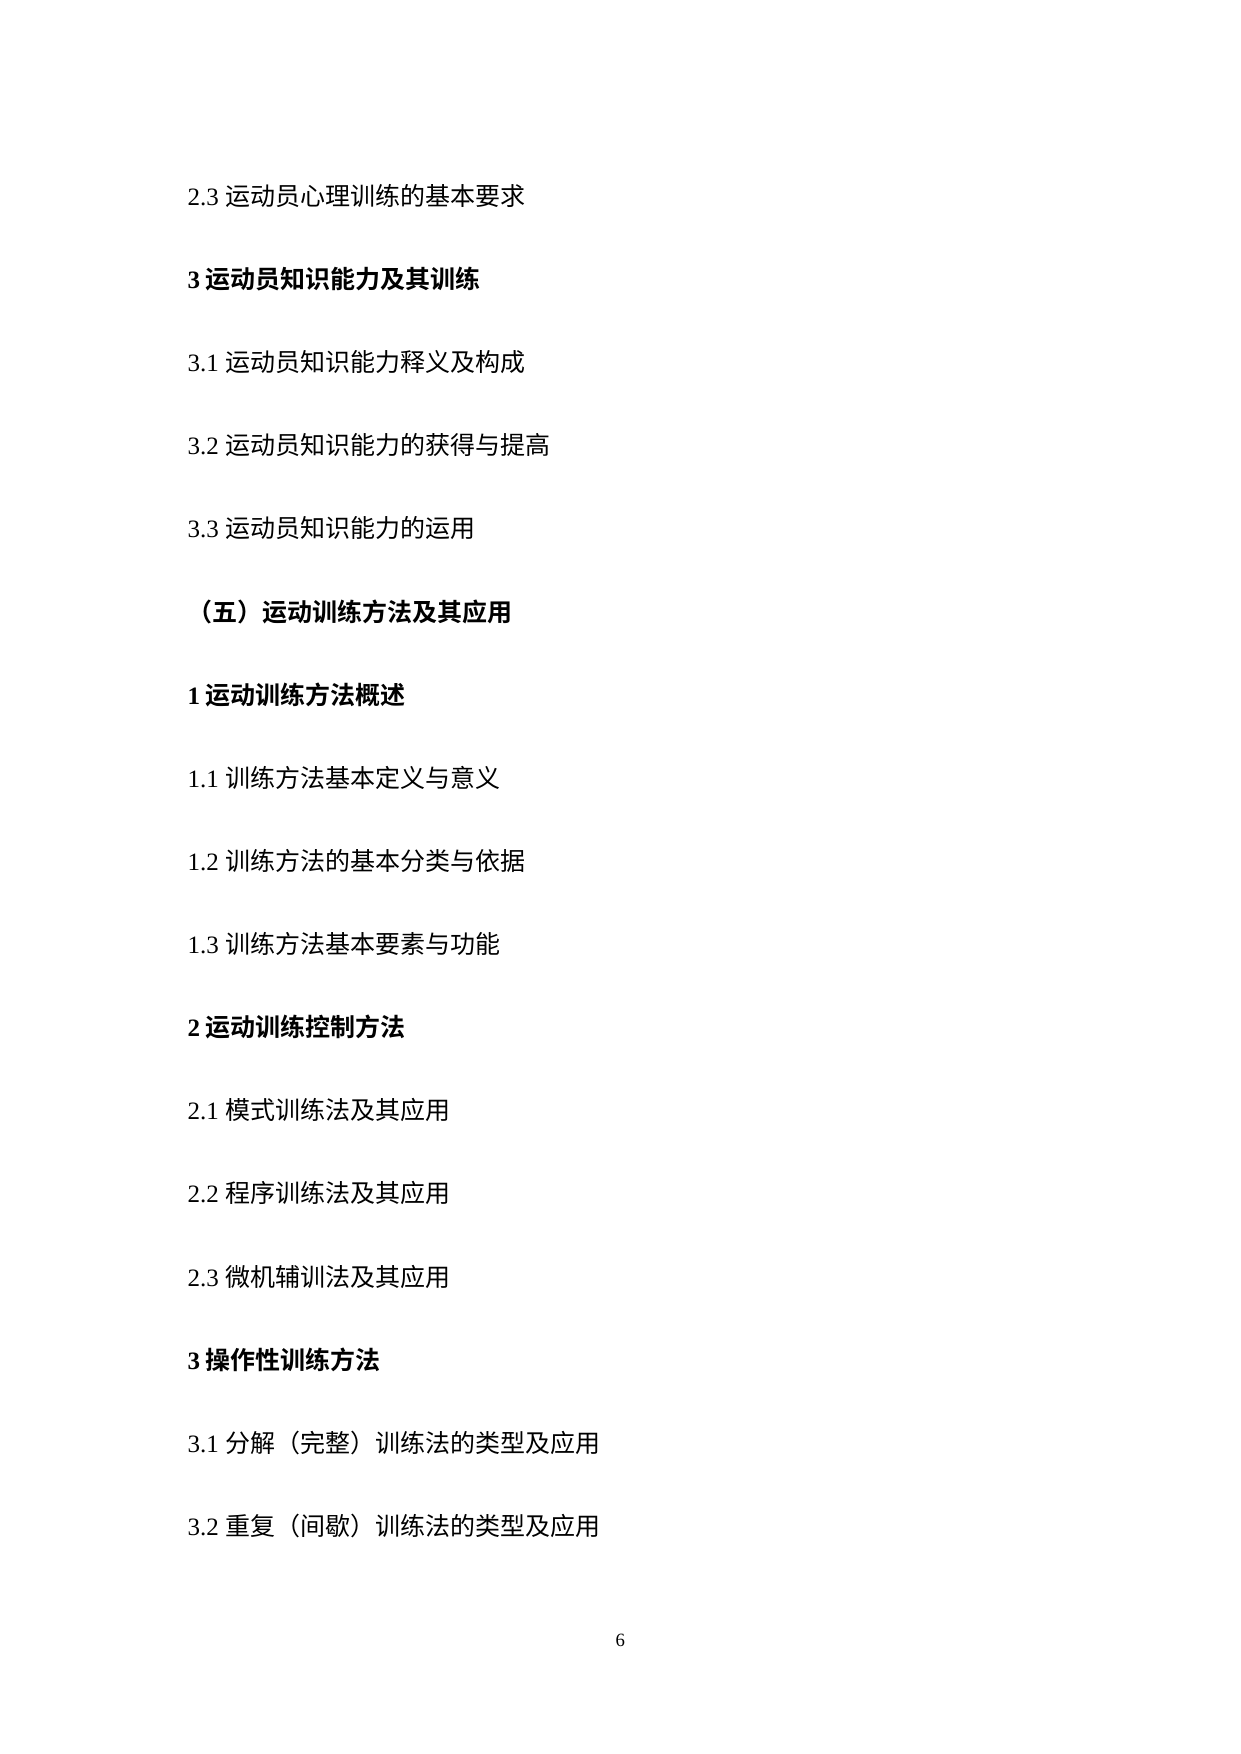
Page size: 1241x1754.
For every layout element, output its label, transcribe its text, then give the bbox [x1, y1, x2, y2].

text （五）运动训练方法及其应用 [187, 578, 1053, 643]
text 3操作性训练方法 [187, 1326, 1053, 1391]
text 3.2 运动员知识能力的获得与提高 [187, 411, 1053, 476]
text 2.2 程序训练法及其应用 [187, 1159, 1053, 1224]
text 2.3 运动员心理训练的基本要求 [187, 162, 1053, 227]
text 2.1 模式训练法及其应用 [187, 1076, 1053, 1141]
text 3.2 重复（间歇）训练法的类型及应用 [187, 1492, 1053, 1557]
text 1.2 训练方法的基本分类与依据 [187, 827, 1053, 892]
text 2.3 微机辅训法及其应用 [187, 1243, 1053, 1308]
text 3.3 运动员知识能力的运用 [187, 494, 1053, 559]
text 3.1 分解（完整）训练法的类型及应用 [187, 1409, 1053, 1474]
text 1.3 训练方法基本要素与功能 [187, 910, 1053, 975]
text 3.1 运动员知识能力释义及构成 [187, 328, 1053, 393]
text 1.1 训练方法基本定义与意义 [187, 744, 1053, 809]
text 1运动训练方法概述 [187, 661, 1053, 726]
text 3运动员知识能力及其训练 [187, 245, 1053, 310]
text 2运动训练控制方法 [187, 993, 1053, 1058]
